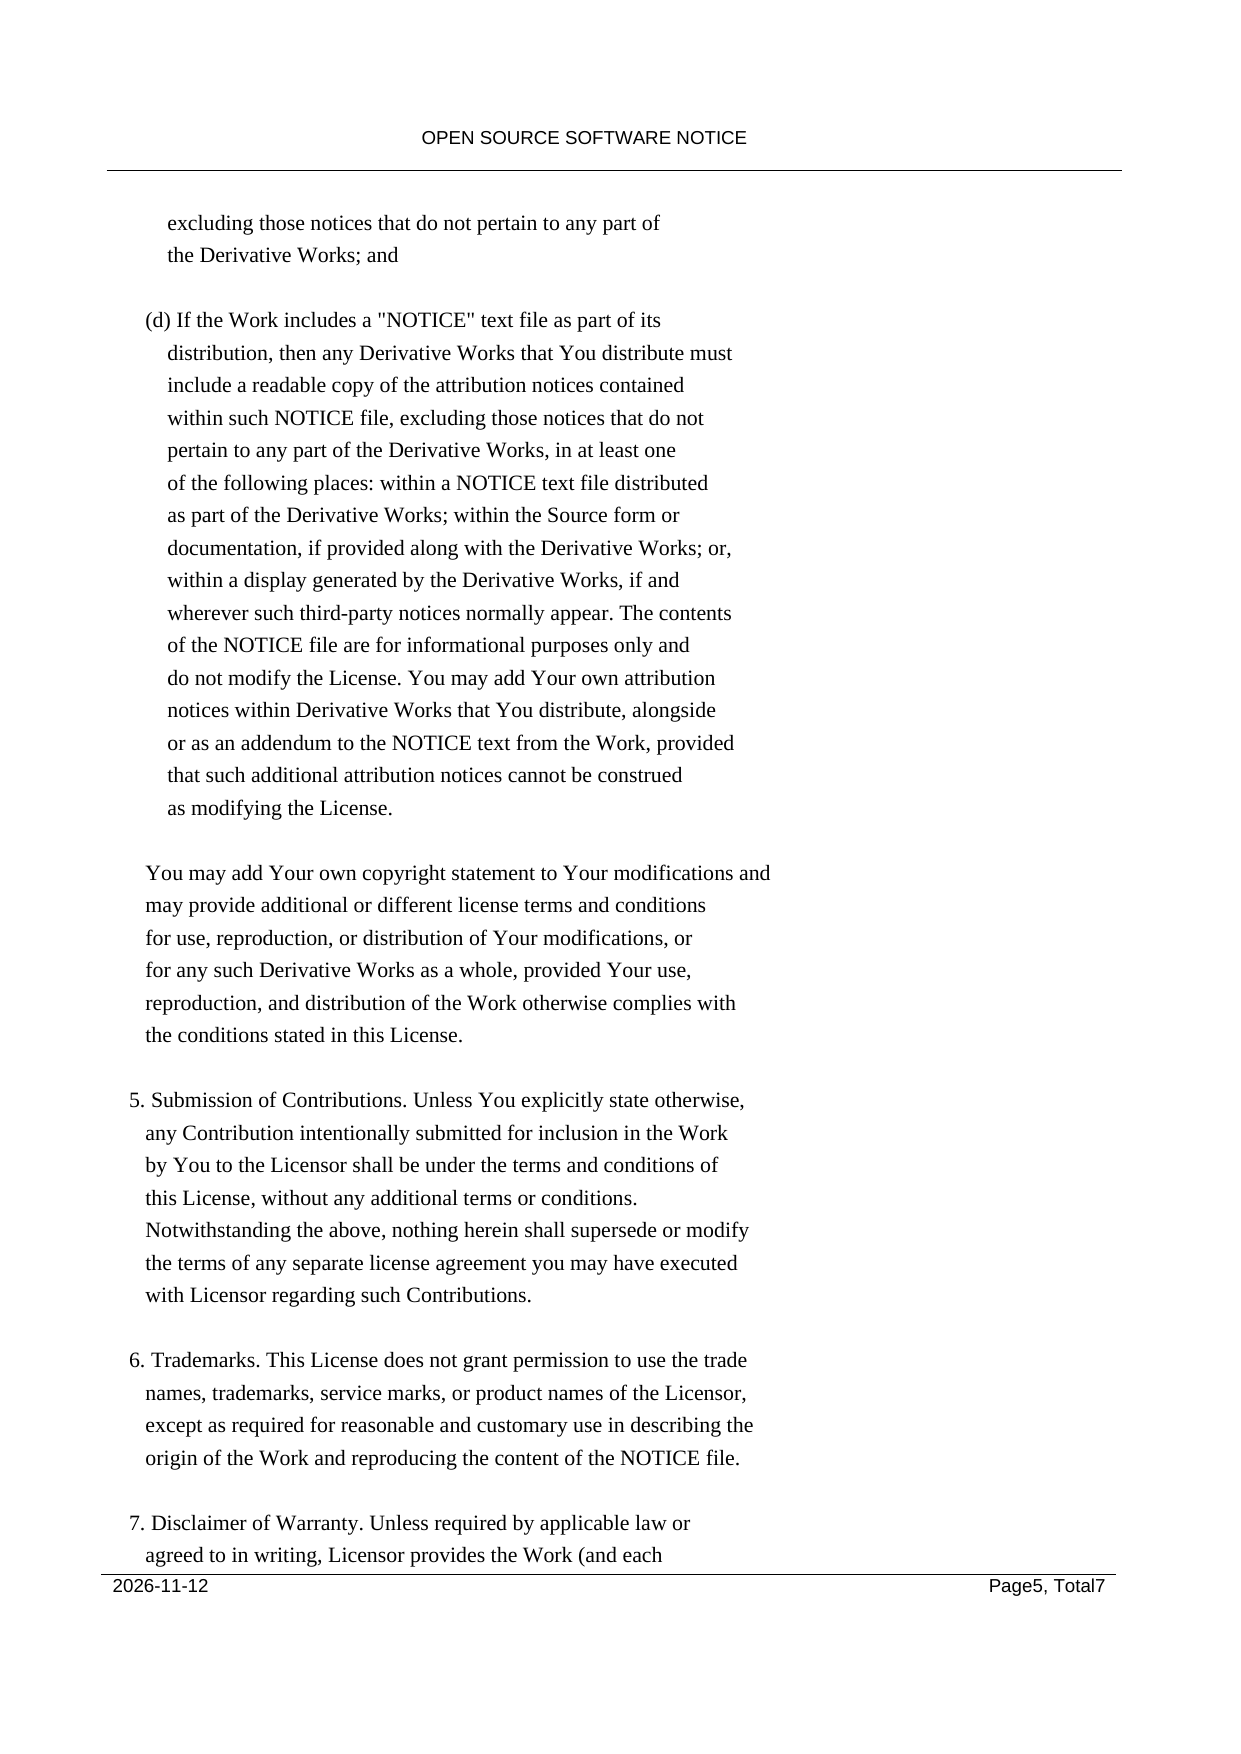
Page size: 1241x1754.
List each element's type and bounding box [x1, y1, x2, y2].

text [112, 206, 1128, 1571]
